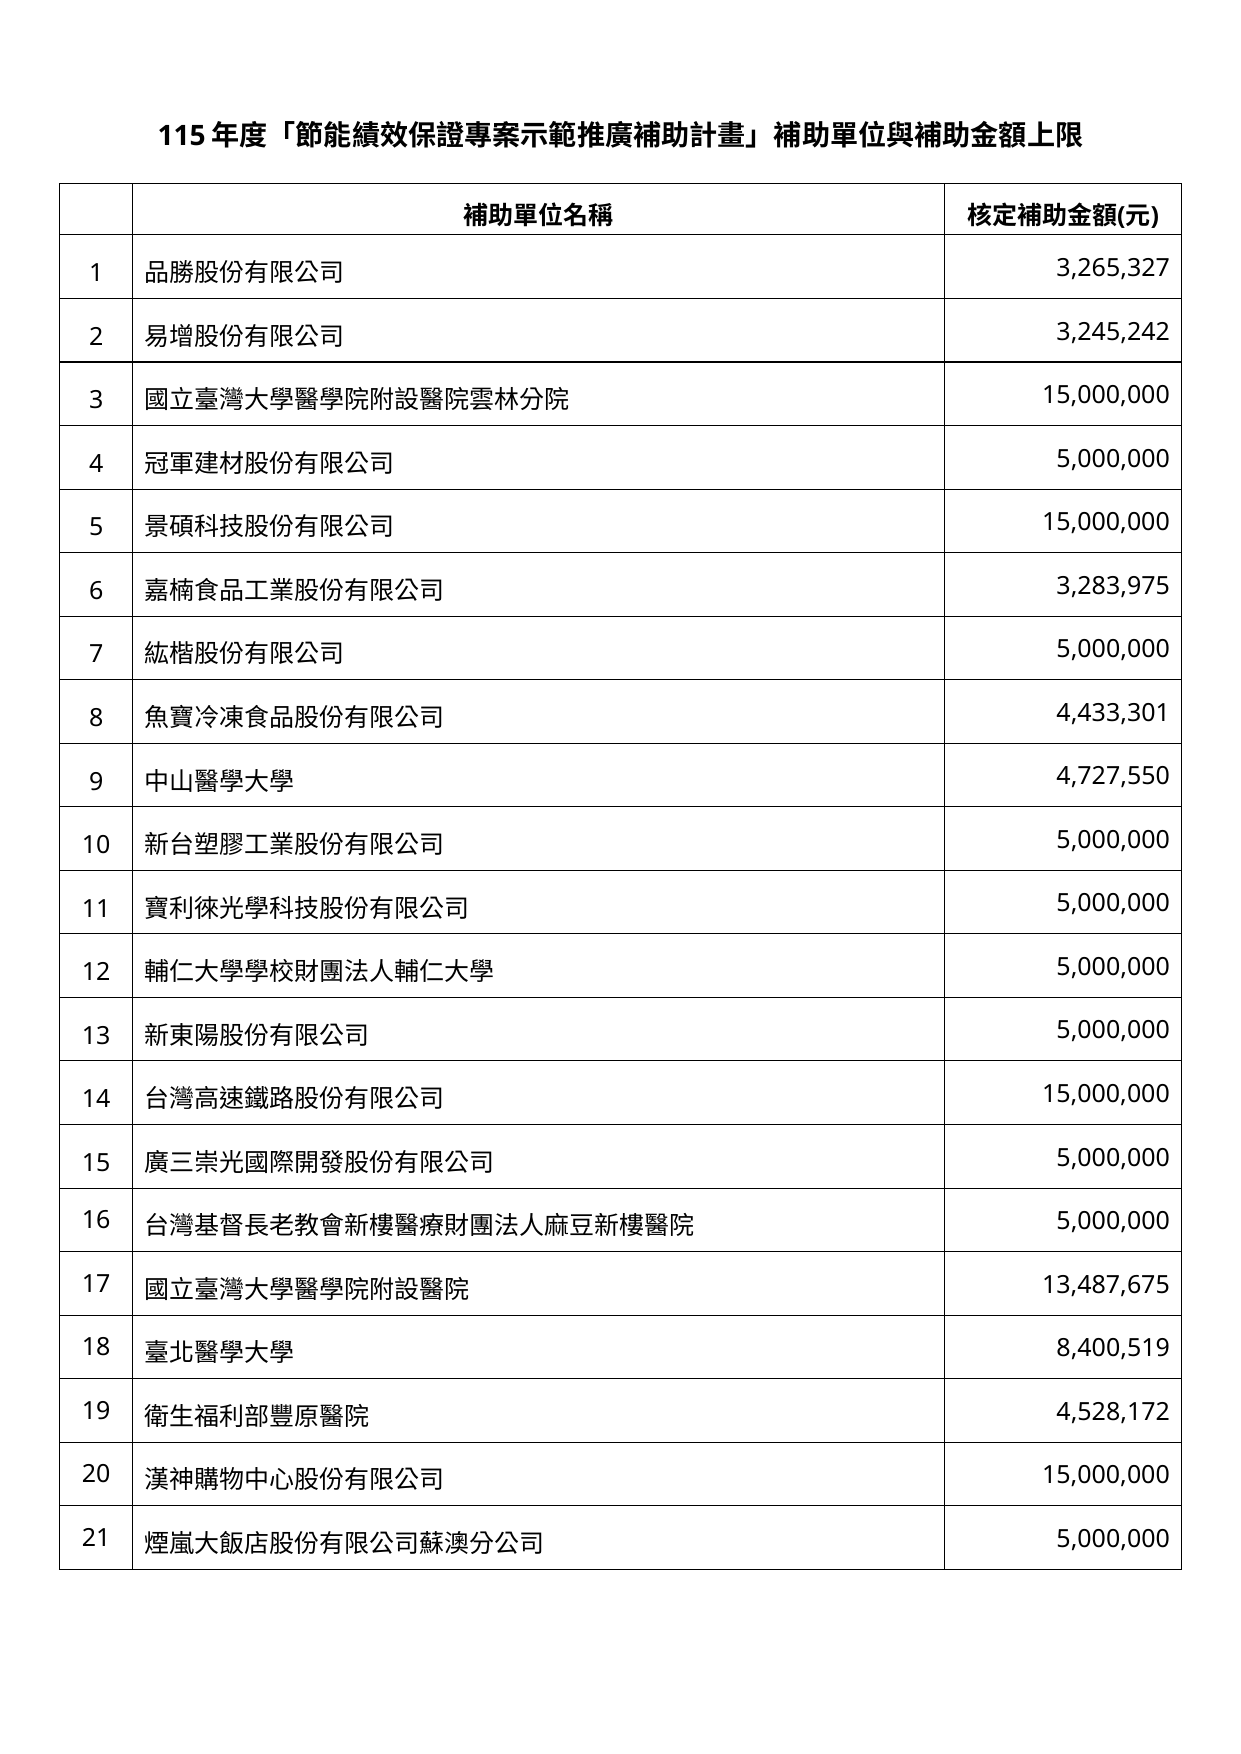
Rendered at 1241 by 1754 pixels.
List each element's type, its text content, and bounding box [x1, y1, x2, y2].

table_cell 中山醫學大學 [133, 744, 944, 806]
table_cell 15,000,000 [945, 363, 1181, 425]
table_cell 5,000,000 [945, 871, 1181, 933]
table_cell 18 [60, 1316, 132, 1378]
table_cell 8 [60, 680, 132, 743]
table_cell 新東陽股份有限公司 [133, 998, 944, 1060]
table_cell 煙嵐大飯店股份有限公司蘇澳分公司 [133, 1506, 944, 1569]
table_cell 5,000,000 [945, 617, 1181, 679]
table_cell 5,000,000 [945, 934, 1181, 997]
table_cell 漢神購物中心股份有限公司 [133, 1443, 944, 1505]
table_cell 5,000,000 [945, 1506, 1181, 1569]
table_cell 5,000,000 [945, 998, 1181, 1060]
table_cell 廣三崇光國際開發股份有限公司 [133, 1125, 944, 1187]
table_cell 17 [60, 1252, 132, 1314]
table_cell 紘楷股份有限公司 [133, 617, 944, 679]
table_cell 11 [60, 871, 132, 933]
table_cell 台灣高速鐵路股份有限公司 [133, 1061, 944, 1124]
table_cell 5,000,000 [945, 807, 1181, 870]
table_cell 台灣基督長老教會新樓醫療財團法人麻豆新樓醫院 [133, 1189, 944, 1251]
table_cell 15,000,000 [945, 1443, 1181, 1505]
table_cell 3,245,242 [945, 299, 1181, 361]
table_cell 品勝股份有限公司 [133, 235, 944, 298]
table_cell 19 [60, 1379, 132, 1442]
table_cell 5 [60, 490, 132, 552]
table_cell 12 [60, 934, 132, 997]
table_cell 國立臺灣大學醫學院附設醫院 [133, 1252, 944, 1314]
table_cell 3 [60, 363, 132, 425]
table_cell 4,528,172 [945, 1379, 1181, 1442]
table_cell 5,000,000 [945, 1125, 1181, 1187]
table_cell 5,000,000 [945, 1189, 1181, 1251]
table_header 核定補助金額(元) [945, 184, 1181, 234]
table_header [60, 184, 132, 234]
table_cell 4,433,301 [945, 680, 1181, 743]
table_cell 易增股份有限公司 [133, 299, 944, 361]
table_cell 魚寶冷凍食品股份有限公司 [133, 680, 944, 743]
table_cell 9 [60, 744, 132, 806]
table_cell 3,283,975 [945, 553, 1181, 616]
table_cell 6 [60, 553, 132, 616]
table_cell 14 [60, 1061, 132, 1124]
table_cell 13 [60, 998, 132, 1060]
table_cell 7 [60, 617, 132, 679]
table_cell 5,000,000 [945, 426, 1181, 488]
table_cell 4 [60, 426, 132, 488]
table_cell 冠軍建材股份有限公司 [133, 426, 944, 488]
table_cell 3,265,327 [945, 235, 1181, 298]
table_cell 21 [60, 1506, 132, 1569]
table_header 補助單位名稱 [133, 184, 944, 234]
table_cell 臺北醫學大學 [133, 1316, 944, 1378]
table_cell 13,487,675 [945, 1252, 1181, 1314]
table_cell 8,400,519 [945, 1316, 1181, 1378]
table_cell 衛生福利部豐原醫院 [133, 1379, 944, 1442]
table_cell 景碩科技股份有限公司 [133, 490, 944, 552]
table_cell 16 [60, 1189, 132, 1251]
table_cell 寶利徠光學科技股份有限公司 [133, 871, 944, 933]
table_cell 20 [60, 1443, 132, 1505]
table_cell 10 [60, 807, 132, 870]
table_cell 新台塑膠工業股份有限公司 [133, 807, 944, 870]
table_cell 4,727,550 [945, 744, 1181, 806]
table_cell 2 [60, 299, 132, 361]
table_cell 15,000,000 [945, 490, 1181, 552]
table_cell 15,000,000 [945, 1061, 1181, 1124]
table_cell 15 [60, 1125, 132, 1187]
table_cell 1 [60, 235, 132, 298]
table_cell 輔仁大學學校財團法人輔仁大學 [133, 934, 944, 997]
table_cell 嘉楠食品工業股份有限公司 [133, 553, 944, 616]
table_cell 國立臺灣大學醫學院附設醫院雲林分院 [133, 363, 944, 425]
